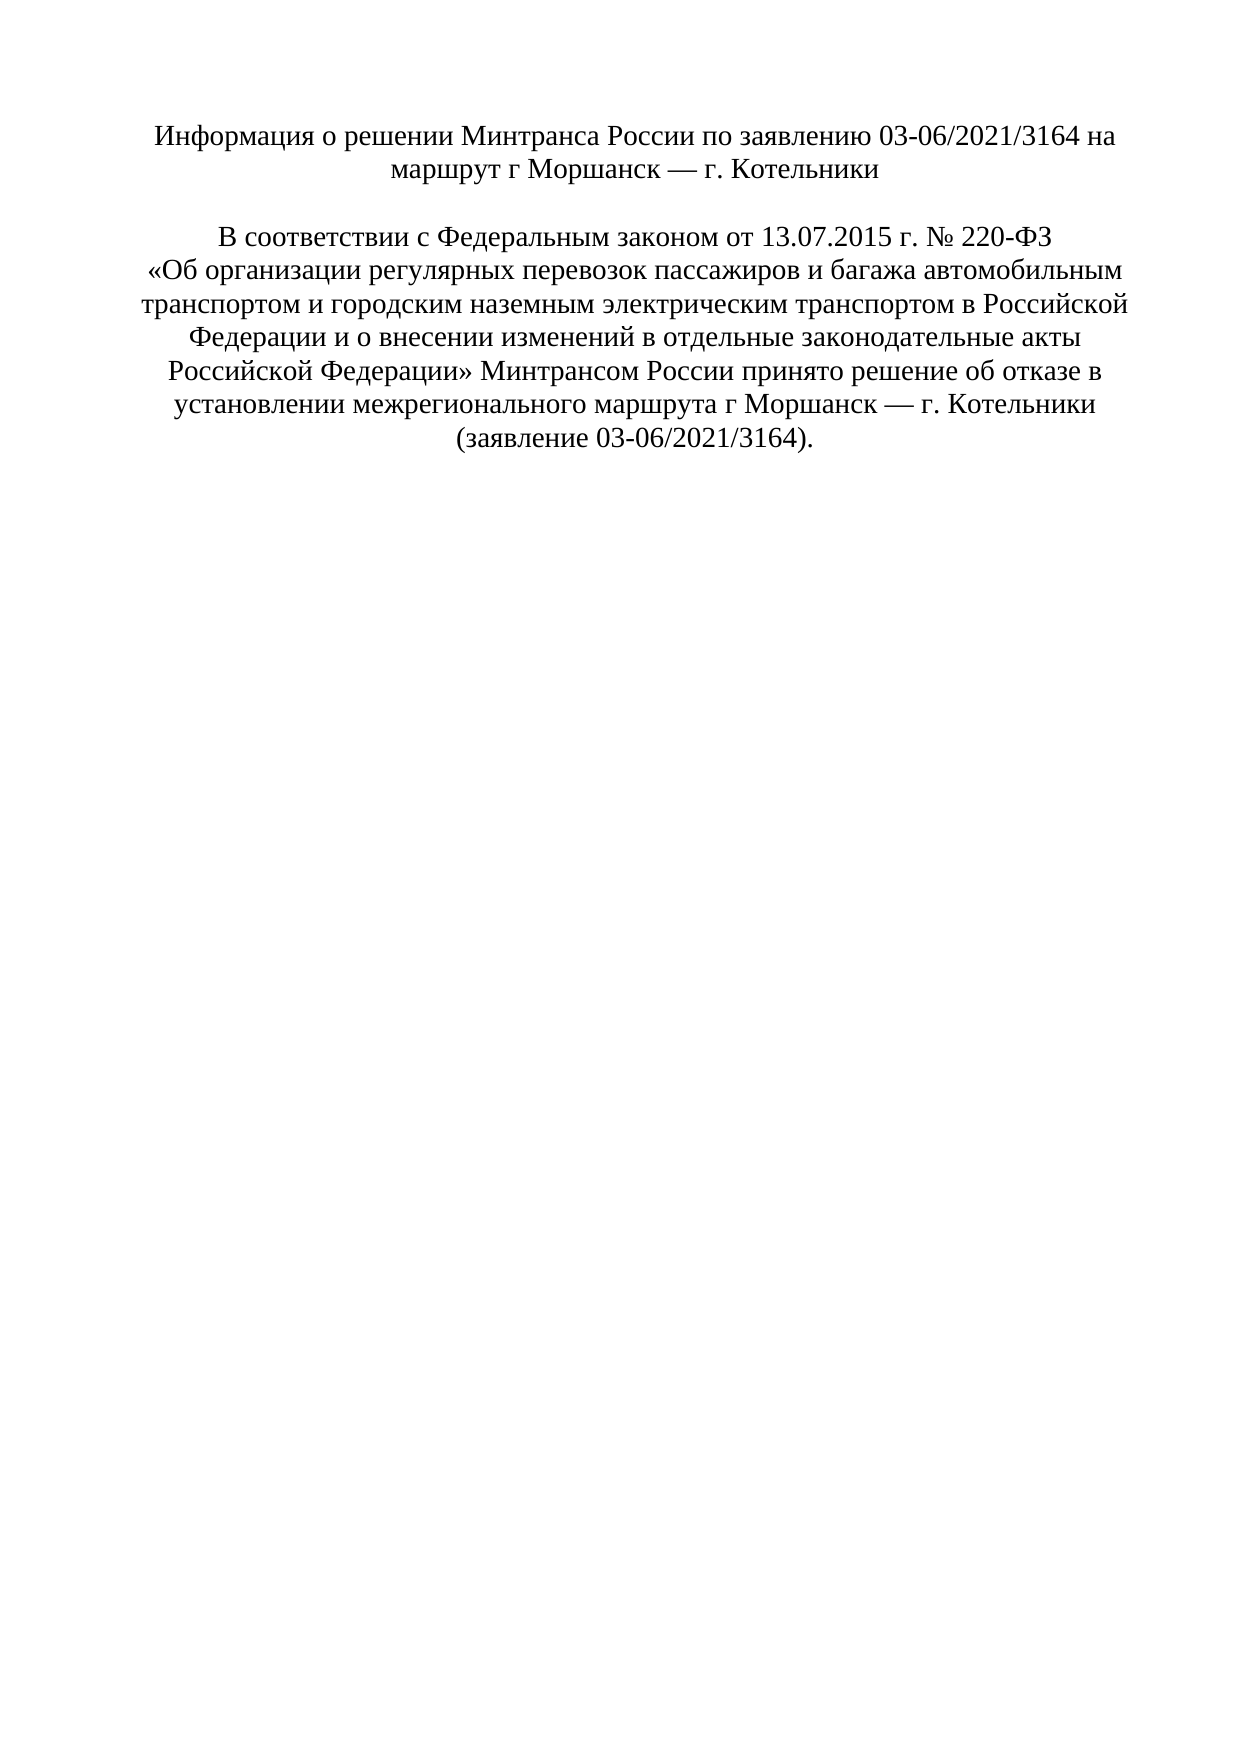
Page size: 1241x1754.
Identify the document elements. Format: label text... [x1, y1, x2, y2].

text Информация о решении Минтранса России по заявлению 03-06/2021/3164 на маршрут г Моршанск — г. Котельники [118, 118, 1152, 185]
text В соответствии с Федеральным законом от 13.07.2015 г. № 220-ФЗ «Об организации регулярных перевозок пассажиров и багажа автомобильным транспортом и городским наземным электрическим транспортом в Российской Федерации и о внесении изменений в отдельные законодательные акты Российской Федерации» Минтрансом России принято решение об отказе в установлении межрегионального маршрута г Моршанск — г. Котельники (заявление 03-06/2021/3164). [118, 219, 1152, 453]
